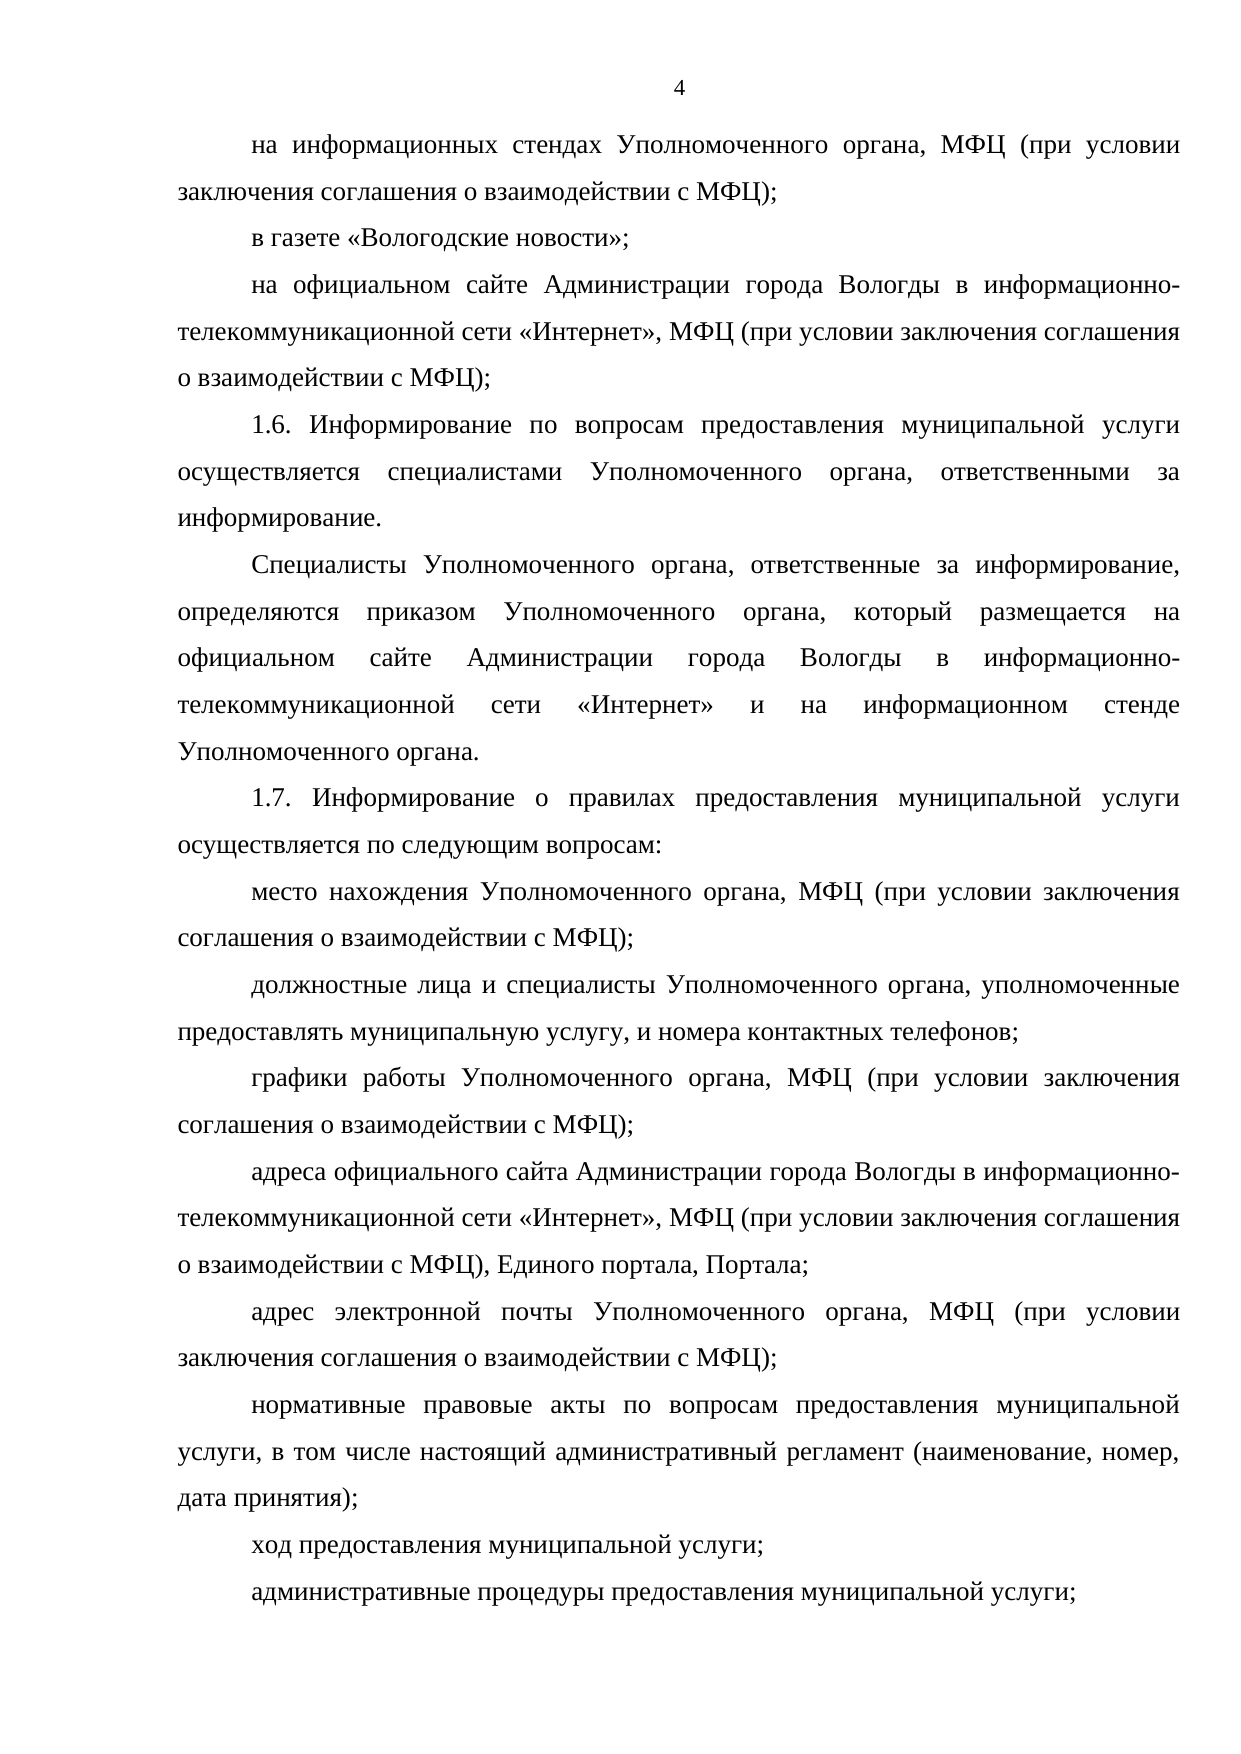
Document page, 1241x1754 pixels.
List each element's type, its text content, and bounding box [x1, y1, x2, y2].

text ход предоставления муниципальной услуги; [177, 1528, 1181, 1559]
text нормативные правовые акты по вопросам предоставления муниципальной услуги, в том числе настоящий административный регламент (наименование, номер, дата принятия); [177, 1388, 1181, 1513]
text административные процедуры предоставления муниципальной услуги; [177, 1575, 1181, 1606]
text 1.7. Информирование о правилах предоставления муниципальной услуги осуществляется по следующим вопросам: [177, 781, 1181, 859]
text адреса официального сайта Администрации города Вологды в информационно-телекоммуникационной сети «Интернет», МФЦ (при условии заключения соглашения о взаимодействии с МФЦ), Единого портала, Портала; [177, 1155, 1181, 1279]
text на информационных стендах Уполномоченного органа, МФЦ (при условии заключения соглашения о взаимодействии с МФЦ); [177, 128, 1181, 206]
text в газете «Вологодские новости»; [177, 221, 1181, 253]
text графики работы Уполномоченного органа, МФЦ (при условии заключения соглашения о взаимодействии с МФЦ); [177, 1061, 1181, 1139]
text адрес электронной почты Уполномоченного органа, МФЦ (при условии заключения соглашения о взаимодействии с МФЦ); [177, 1295, 1181, 1373]
text должностные лица и специалисты Уполномоченного органа, уполномоченные предоставлять муниципальную услугу, и номера контактных телефонов; [177, 968, 1181, 1046]
text на официальном сайте Администрации города Вологды в информационно-телекоммуникационной сети «Интернет», МФЦ (при условии заключения соглашения о взаимодействии с МФЦ); [177, 268, 1181, 393]
text Специалисты Уполномоченного органа, ответственные за информирование, определяются приказом Уполномоченного органа, который размещается на официальном сайте Администрации города Вологды в информационно-телекоммуникационной сети «Интернет» и на информационном стенде Уполномоченного органа. [177, 548, 1181, 766]
text 1.6. Информирование по вопросам предоставления муниципальной услуги осуществляется специалистами Уполномоченного органа, ответственными за информирование. [177, 408, 1181, 533]
text место нахождения Уполномоченного органа, МФЦ (при условии заключения соглашения о взаимодействии с МФЦ); [177, 875, 1181, 953]
